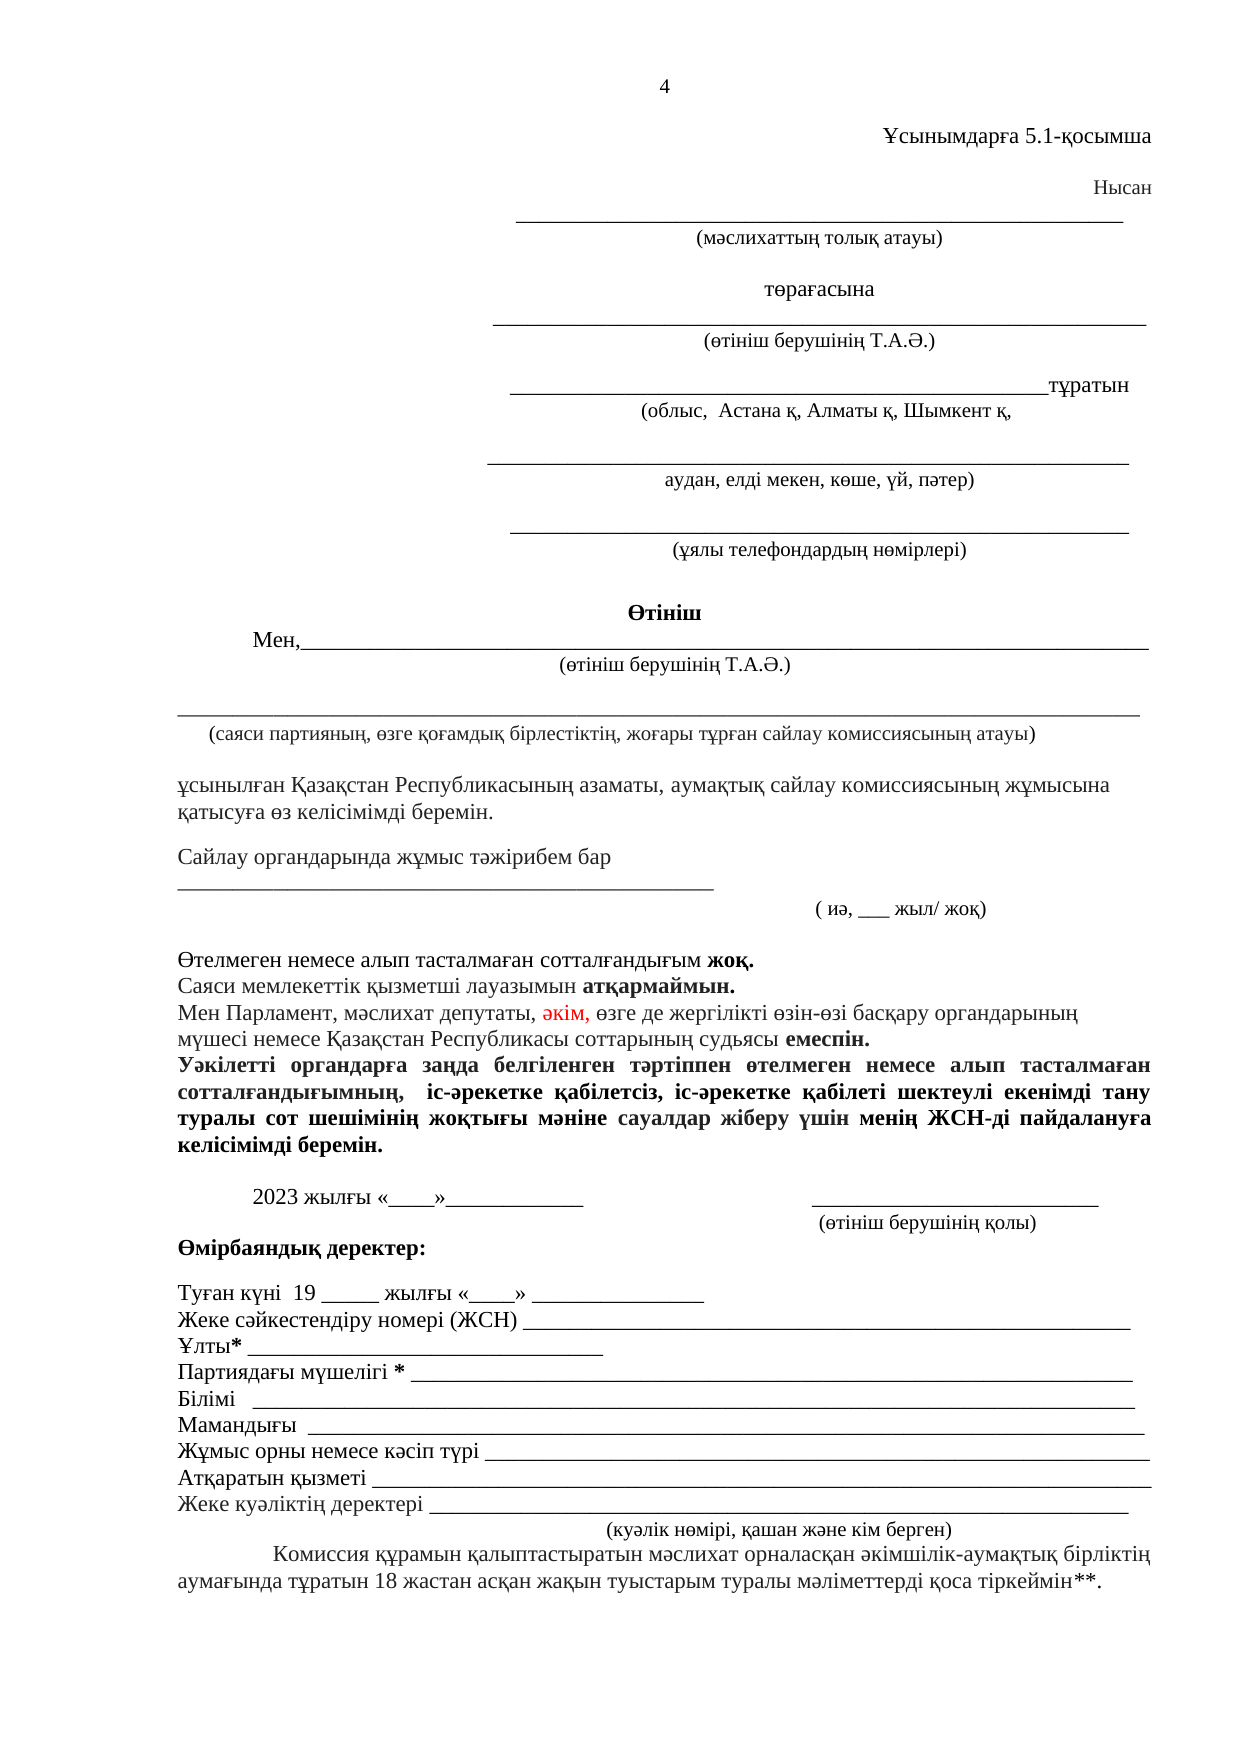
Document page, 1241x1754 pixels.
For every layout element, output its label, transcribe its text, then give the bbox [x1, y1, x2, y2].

text (өтініш берушінің қолы) [620, 1210, 1152, 1234]
text ________________________________________________________ [487, 441, 1152, 467]
text Білімі _____________________________________________________________________________ [177, 1385, 1152, 1411]
text Жеке сәйкестендіру номері (ЖСН) _____________________________________________________ [177, 1306, 1152, 1332]
text Комиссия құрамын қалыптастыратын мәслихат орналасқан әкімшілік-аумақтық бірліктің аумағында тұратын 18 жастан асқан жақын туыстарым туралы мәліметтерді қоса тіркеймін**. [177, 1541, 1152, 1593]
text Ұлты* _______________________________ [177, 1332, 1152, 1358]
text (өтініш берушінің Т.А.Ә.) [487, 328, 1152, 352]
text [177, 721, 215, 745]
text ______________________________________________________________________ [177, 695, 1152, 721]
text _____________________________________________________ [487, 199, 1152, 225]
text Мен Парламент, мәслихат депутаты, әкім, өзге де жергілікті өзін-өзі басқару органдарының мүшесі немесе Қазақстан Республикасы соттарының судьясы емеспін. [870, 999, 1152, 1052]
text Сайлау органдарында жұмыс тәжірибем бар _______________________________________ [177, 843, 1152, 896]
text Жеке куәліктің деректері _____________________________________________________________ [424, 1490, 1152, 1516]
text Өтініш [177, 599, 1152, 626]
text Мамандығы _________________________________________________________________________ [177, 1411, 1152, 1437]
text Атқаратын қызметі ____________________________________________________________________ [177, 1464, 1152, 1490]
text Туған күні 19 _____ жылғы «____» _______________ [177, 1279, 1152, 1306]
text (облыс, Астана қ, Алматы қ, Шымкент қ, [177, 398, 1152, 422]
text ______________________________________________________ [487, 511, 1152, 537]
text Мен,__________________________________________________________________________ [177, 626, 1152, 652]
text (ұялы телефондардың нөмірлері) [487, 537, 1152, 561]
text ұсынылған Қазақстан Республикасының азаматы, аумақтық сайлау комиссиясының жұмысына қатысуға өз келісімімді беремін. [177, 772, 1152, 824]
text Нысан [177, 174, 1152, 199]
text Өтелмеген немесе алып тасталмаған сотталғандығым жоқ. [177, 946, 1152, 972]
text (өтініш берушінің Т.А.Ә.) [177, 652, 1152, 676]
text _______________________________________________тұратын [487, 371, 1152, 398]
text Ұсынымдарға 5.1-қосымша [177, 122, 1152, 148]
text _________________________________________________________ [487, 302, 1152, 328]
text (мәслихаттың толық атауы) [487, 225, 1152, 249]
text Партиядағы мүшелігі * _______________________________________________________________ [177, 1358, 1152, 1385]
text Жұмыс орны немесе кәсіп түрі __________________________________________________________ [177, 1437, 1152, 1464]
text Саяси мемлекеттік қызметші лауазымын атқармаймын. [177, 972, 1152, 999]
text (куәлік нөмірі, қашан және кім берген) [177, 1516, 1152, 1541]
text Уәкілетті органдарға заңда белгіленген тәртіппен өтелмеген немесе алып тасталмаған сотталғандығымның, iс-әрекетке қабiлетсiз, iс-әрекетке қабiлетi шектеулi екенімді тану туралы сот шешімінің жоқтығы мәніне сауалдар жіберу үшін менің ЖСН-ді пайдалануға келісімімді беремін. [177, 1104, 1152, 1157]
text ( иә, ___ жыл/ жоқ) [650, 896, 1152, 920]
text 2023 жылғы «____»____________ _________________________ [177, 1183, 1152, 1210]
text төрағасына [487, 275, 1152, 302]
text Өмірбаяндық деректер: [177, 1234, 1152, 1260]
text аудан, елді мекен, көше, үй, пәтер) [487, 467, 1152, 491]
